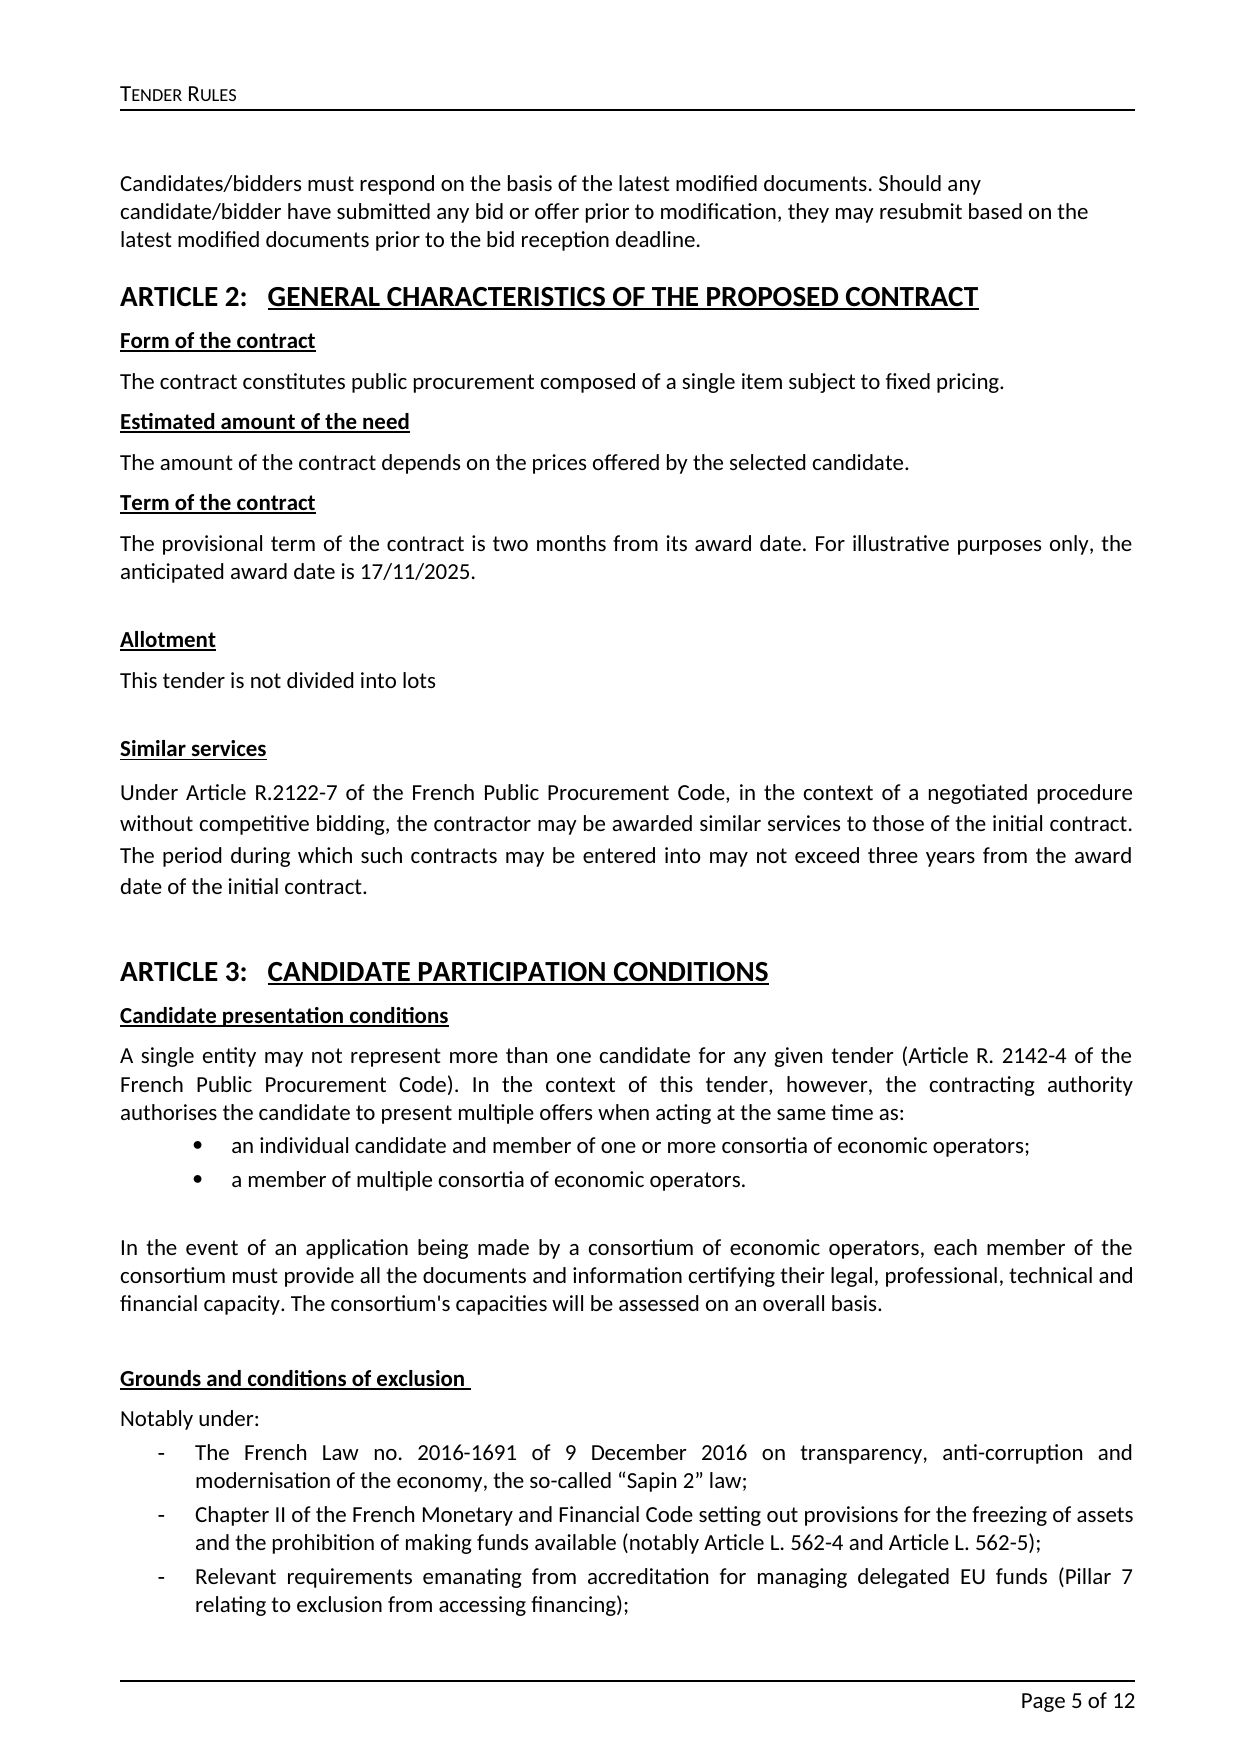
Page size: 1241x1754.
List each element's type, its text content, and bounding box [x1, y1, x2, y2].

text This tender is not divided into lots [120, 666, 1135, 694]
subtitle Term of the contract [120, 488, 1135, 516]
text Candidates/bidders must respond on the basis of the latest modified documents. Should any candidate/bidder have submitted any bid or offer prior to modification, they may resubmit based on the latest modified documents prior to the bid reception deadline. [120, 169, 1135, 253]
subtitle Candidate presentation conditions [120, 1001, 1135, 1029]
text The amount of the contract depends on the prices offered by the selected candidate. [120, 448, 1135, 476]
subtitle Form of the contract [120, 326, 1135, 354]
subtitle Grounds and conditions of exclusion [120, 1364, 1135, 1392]
text The provisional term of the contract is two months from its award date. For illustrative purposes only, the anticipated award date is 17/11/2025. [120, 529, 1135, 585]
subtitle Estimated amount of the need [120, 407, 1135, 435]
text Notably under: [120, 1404, 1135, 1433]
subtitle Similar services [120, 734, 1135, 762]
text Under Article R.2122-7 of the French Public Procurement Code, in the context of a negotiated procedure without competitive bidding, the contractor may be awarded similar services to those of the initial contract. The period during which such contracts may be entered into may not exceed three years from the award date of the initial contract. [120, 775, 1135, 900]
text The contract constitutes public procurement composed of a single item subject to fixed pricing. [120, 367, 1135, 395]
subtitle Allotment [120, 625, 1135, 653]
list Chapter II of the French Monetary and Financial Code setting out provisions for the freezing of assets and the prohibition of making funds available (notably Article L. 562-4 and Article L. 562-5); [157, 1501, 1135, 1557]
text In the event of an application being made by a consortium of economic operators, each member of the consortium must provide all the documents and information certifying their legal, professional, technical and financial capacity. The consortium's capacities will be assessed on an overall basis. [120, 1233, 1135, 1318]
list The French Law no. 2016-1691 of 9 December 2016 on transparency, anti-corruption and modernisation of the economy, the so-called “Sapin 2” law; [157, 1438, 1135, 1494]
list a member of multiple consortia of economic operators. [193, 1166, 1135, 1194]
text A single entity may not represent more than one candidate for any given tender (Article R. 2142-4 of the French Public Procurement Code). In the context of this tender, however, the contracting authority authorises the candidate to present multiple offers when acting at the same time as: [120, 1042, 1135, 1126]
list Relevant requirements emanating from accreditation for managing delegated EU funds (Pillar 7 relating to exclusion from accessing financing); [157, 1562, 1135, 1618]
list General characteristics of the proposed contract [120, 278, 1135, 314]
list an individual candidate and member of one or more consortia of economic operators; [193, 1132, 1135, 1160]
list Candidate participation conditions [120, 953, 1135, 989]
